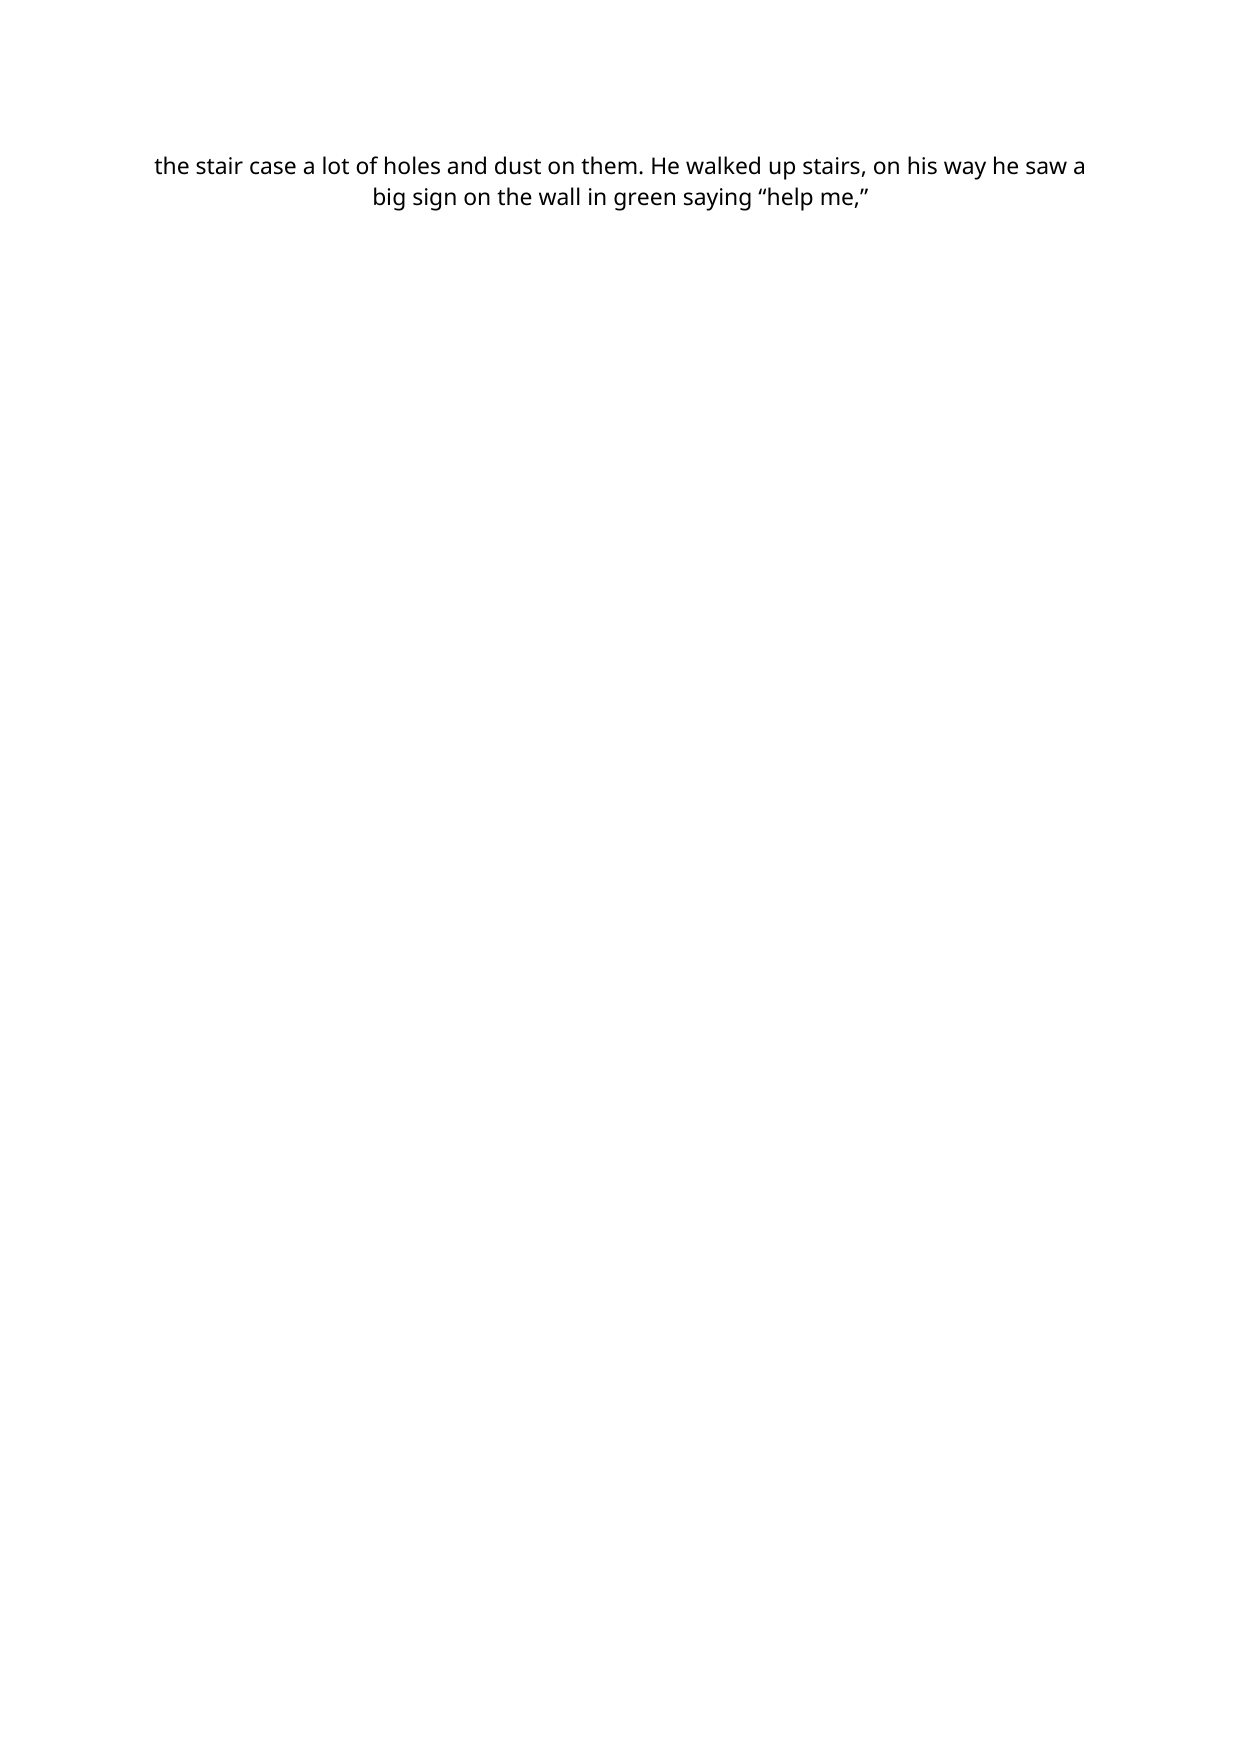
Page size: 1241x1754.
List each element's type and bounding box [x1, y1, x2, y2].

text [150, 150, 1090, 212]
